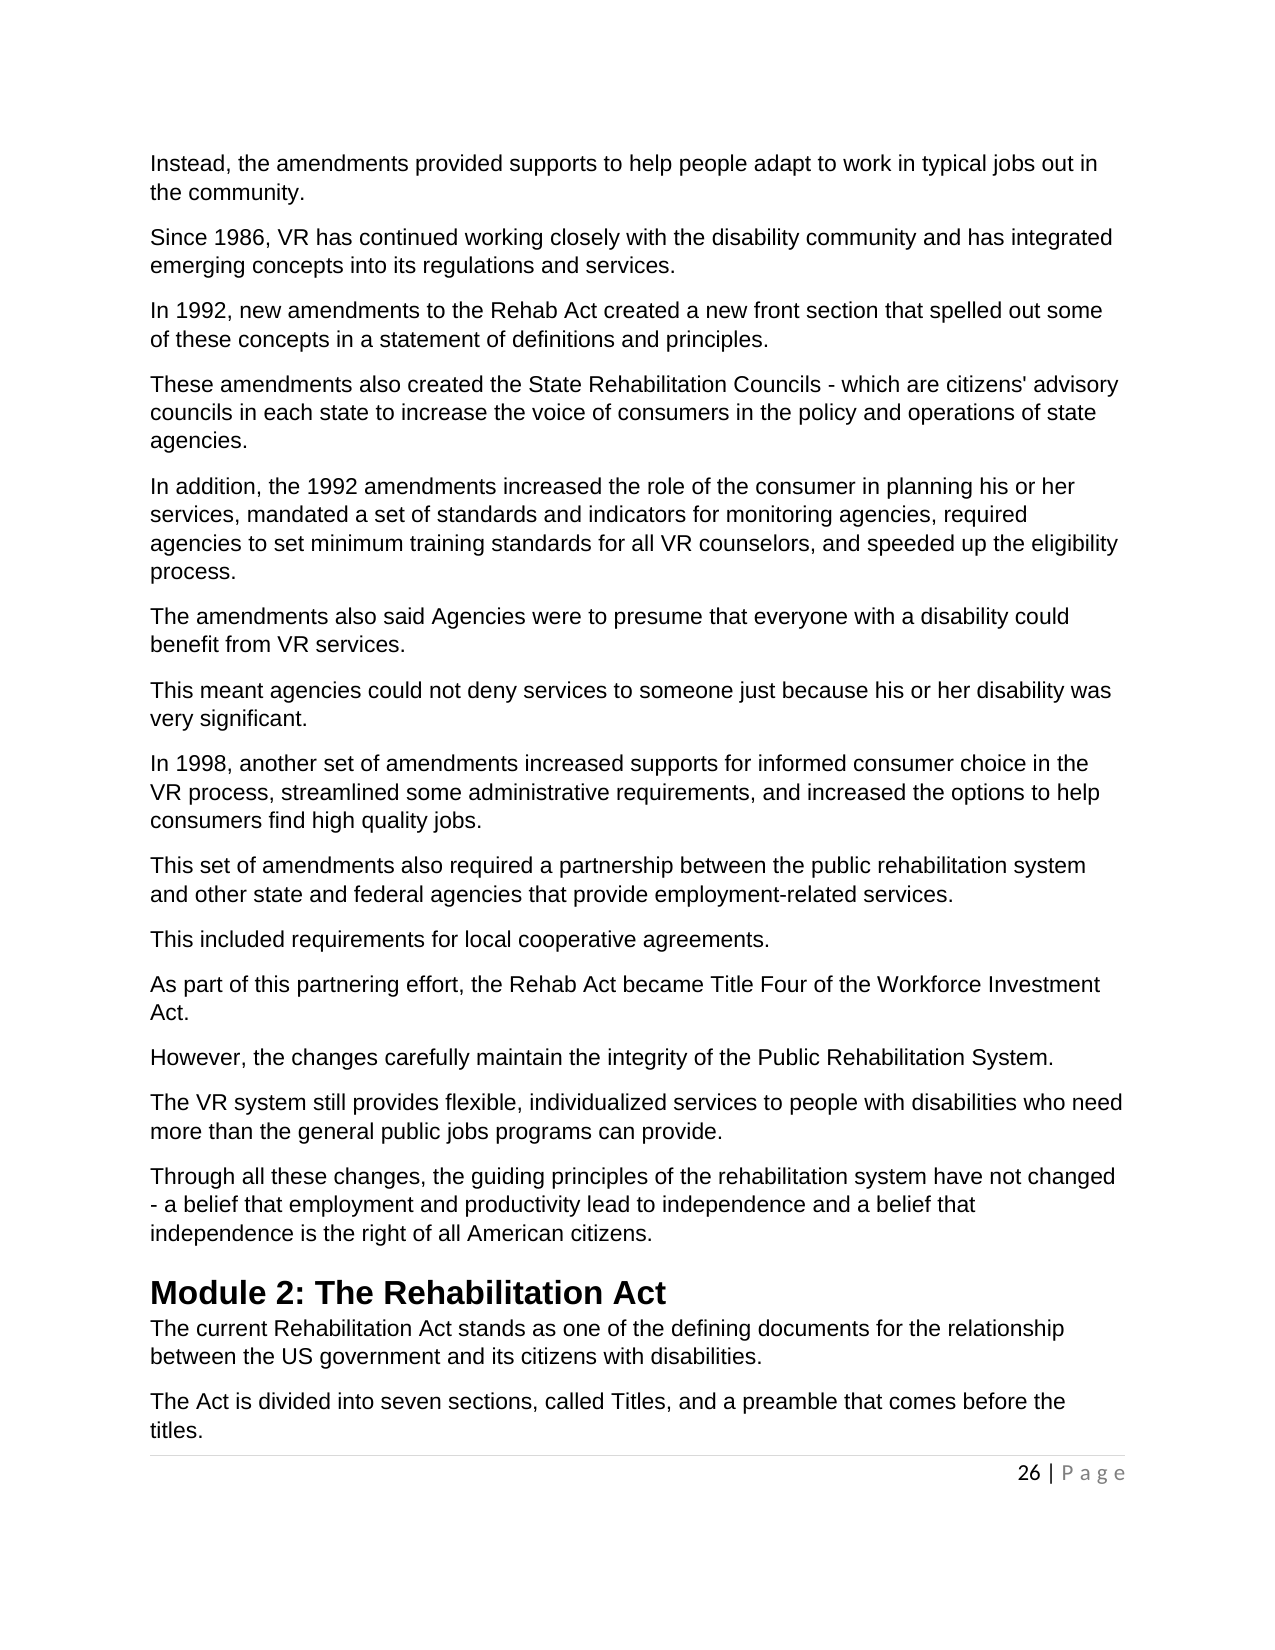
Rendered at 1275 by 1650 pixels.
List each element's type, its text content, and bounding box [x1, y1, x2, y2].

text Since 1986, VR has continued working closely with the disability community and has integrated emerging concepts into its regulations and services. [150, 223, 1125, 278]
text Through all these changes, the guiding principles of the rehabilitation system have not changed - a belief that employment and productivity lead to independence and a belief that independence is the right of all American citizens. [150, 1163, 1125, 1246]
text The Act is divided into seven sections, called Titles, and a preamble that comes before the titles. [150, 1388, 1125, 1443]
text These amendments also created the State Rehabilitation Councils - which are citizens' advisory councils in each state to increase the voice of consumers in the policy and operations of state agencies. [150, 371, 1125, 454]
text This set of amendments also required a partnership between the public rehabilitation system and other state and federal agencies that provide employment-related services. [150, 852, 1125, 907]
text As part of this partnering effort, the Rehab Act became Title Four of the Workforce Investment Act. [150, 971, 1125, 1026]
text The VR system still provides flexible, individualized services to people with disabilities who need more than the general public jobs programs can provide. [150, 1089, 1125, 1144]
text In 1998, another set of amendments increased supports for informed consumer choice in the VR process, streamlined some administrative requirements, and increased the options to help consumers find high quality jobs. [150, 750, 1125, 833]
subtitle Module 2: The Rehabilitation Act [150, 1273, 1125, 1312]
text The current Rehabilitation Act stands as one of the defining documents for the relationship between the US government and its citizens with disabilities. [150, 1315, 1125, 1369]
text In 1992, new amendments to the Rehab Act created a new front section that spelled out some of these concepts in a statement of definitions and principles. [150, 297, 1125, 352]
text However, the changes carefully maintain the integrity of the Public Rehabilitation System. [150, 1044, 1125, 1071]
text In addition, the 1992 amendments increased the role of the consumer in planning his or her services, mandated a set of standards and indicators for monitoring agencies, required agencies to set minimum training standards for all VR counselors, and speeded up the eligibility process. [150, 473, 1125, 584]
text Instead, the amendments provided supports to help people adapt to work in typical jobs out in the community. [150, 150, 1125, 205]
text The amendments also said Agencies were to presume that everyone with a disability could benefit from VR services. [150, 603, 1125, 658]
text This included requirements for local cooperative agreements. [150, 926, 1125, 952]
text This meant agencies could not deny services to someone just because his or her disability was very significant. [150, 677, 1125, 731]
